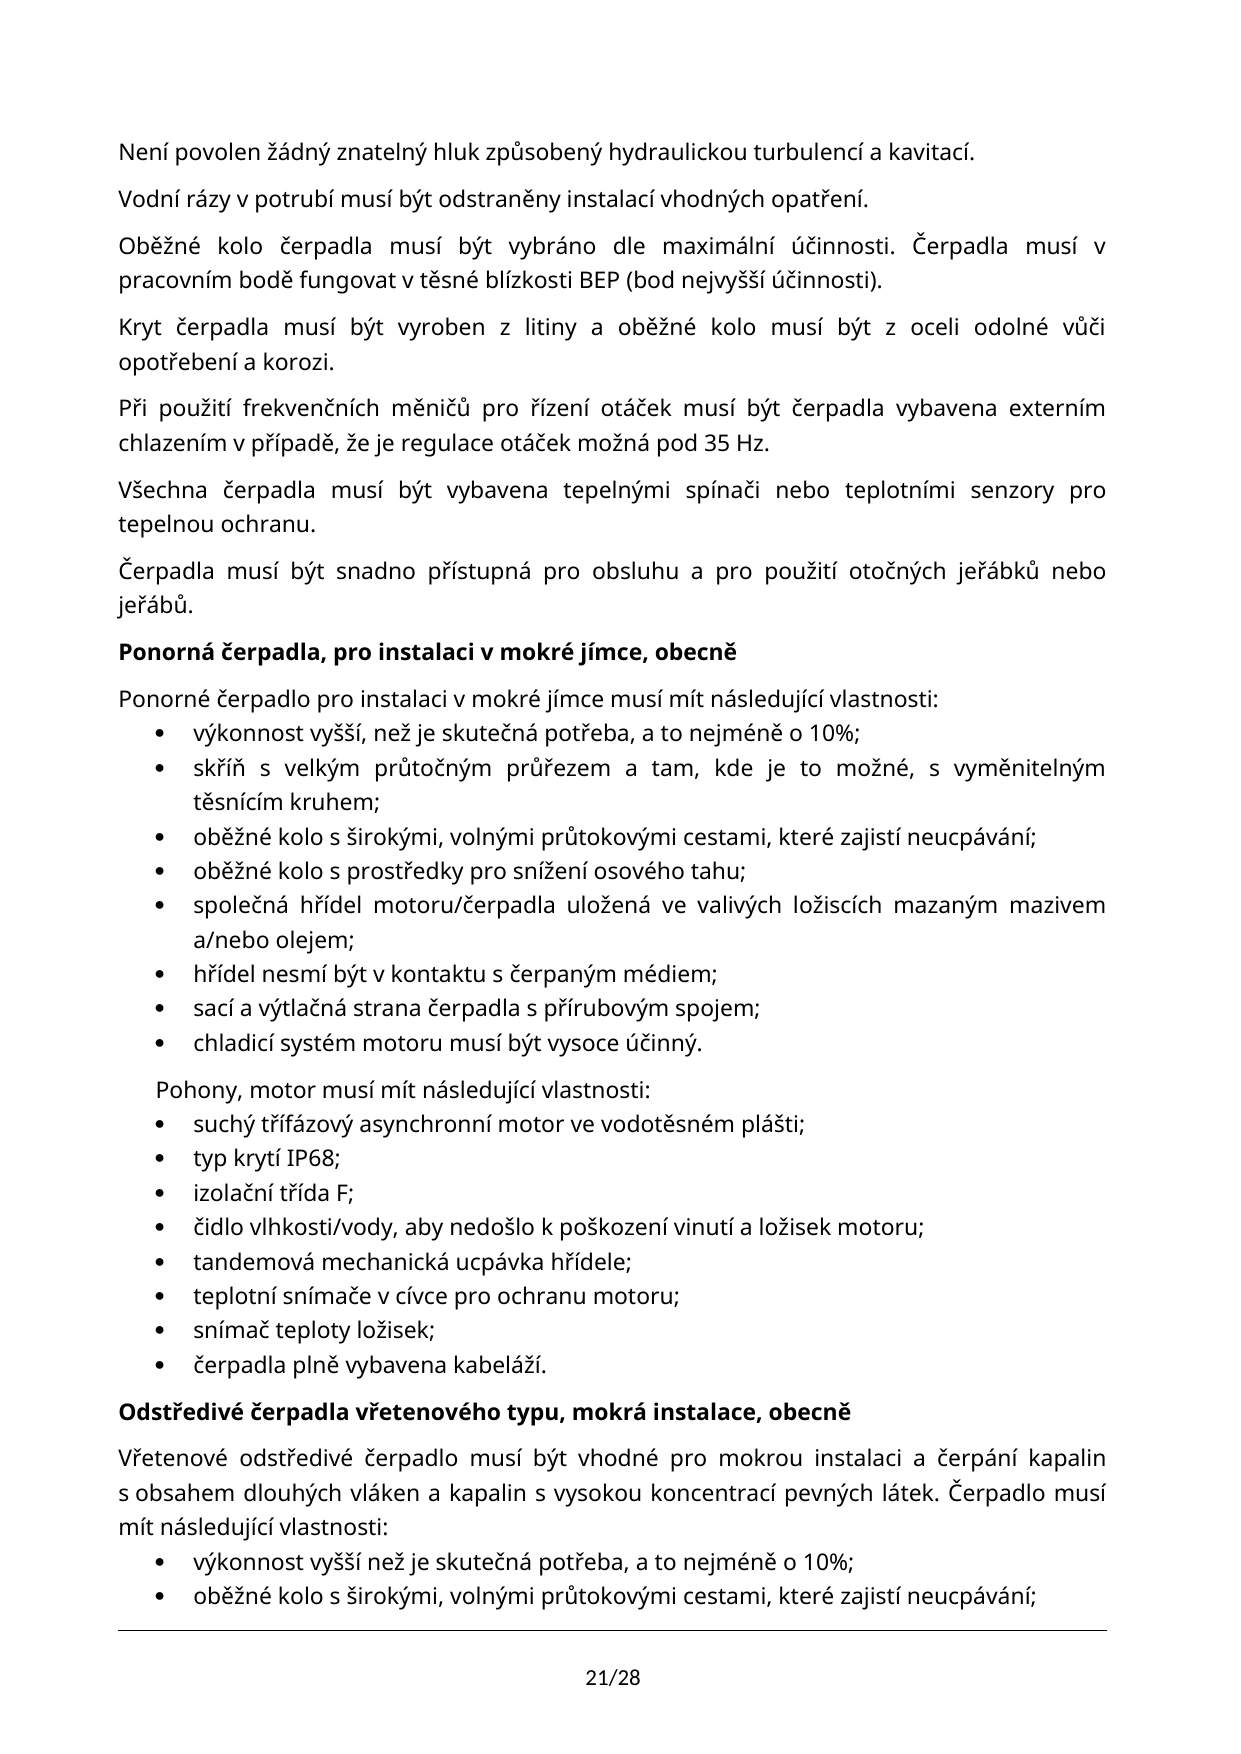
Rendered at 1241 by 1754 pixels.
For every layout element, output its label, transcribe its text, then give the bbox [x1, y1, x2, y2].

text Pohony, motor musí mít následující vlastnosti: [155, 1074, 1107, 1105]
text Není povolen žádný znatelný hluk způsobený hydraulickou turbulencí a kavitací. [118, 136, 1107, 167]
list snímač teploty ložisek; [156, 1314, 1107, 1346]
list hřídel nesmí být v kontaktu s čerpaným médiem; [156, 958, 1107, 989]
text Vodní rázy v potrubí musí být odstraněny instalací vhodných opatření. [118, 183, 1107, 214]
text Čerpadla musí být snadno přístupná pro obsluhu a pro použití otočných jeřábků nebo jeřábů. [118, 555, 1107, 621]
list typ krytí IP68; [156, 1142, 1107, 1174]
list čidlo vlhkosti/vody, aby nedošlo k poškození vinutí a ložisek motoru; [156, 1211, 1107, 1242]
text Oběžné kolo čerpadla musí být vybráno dle maximální účinnosti. Čerpadla musí v pracovním bodě fungovat v těsné blízkosti BEP (bod nejvyšší účinnosti). [118, 230, 1107, 296]
list tandemová mechanická ucpávka hřídele; [156, 1246, 1107, 1277]
text Vřetenové odstředivé čerpadlo musí být vhodné pro mokrou instalaci a čerpání kapalin s obsahem dlouhých vláken a kapalin s vysokou koncentrací pevných látek. Čerpadlo musí mít následující vlastnosti: [118, 1442, 1107, 1542]
list sací a výtlačná strana čerpadla s přírubovým spojem; [156, 992, 1107, 1024]
list výkonnost vyšší než je skutečná potřeba, a to nejméně o 10%; [156, 1546, 1107, 1577]
list chladicí systém motoru musí být vysoce účinný. [156, 1027, 1107, 1058]
list oběžné kolo s širokými, volnými průtokovými cestami, které zajistí neucpávání; [156, 1580, 1107, 1611]
text Při použití frekvenčních měničů pro řízení otáček musí být čerpadla vybavena externím chlazením v případě, že je regulace otáček možná pod 35 Hz. [118, 392, 1107, 458]
list čerpadla plně vybavena kabeláží. [156, 1349, 1107, 1380]
text Kryt čerpadla musí být vyroben z litiny a oběžné kolo musí být z oceli odolné vůči opotřebení a korozi. [118, 311, 1107, 377]
text Všechna čerpadla musí být vybavena tepelnými spínači nebo teplotními senzory pro tepelnou ochranu. [118, 474, 1107, 539]
list suchý třífázový asynchronní motor ve vodotěsném plášti; [156, 1108, 1107, 1139]
list teplotní snímače v cívce pro ochranu motoru; [156, 1280, 1107, 1311]
list skříň s velkým průtočným průřezem a tam, kde je to možné, s vyměnitelným těsnícím kruhem; [156, 752, 1107, 817]
list výkonnost vyšší, než je skutečná potřeba, a to nejméně o 10%; [156, 717, 1107, 749]
list oběžné kolo s prostředky pro snížení osového tahu; [156, 855, 1107, 886]
text Ponorná čerpadla, pro instalaci v mokré jímce, obecně [118, 636, 1107, 667]
list společná hřídel motoru/čerpadla uložená ve valivých ložiscích mazaným mazivem a/nebo olejem; [156, 889, 1107, 955]
list izolační třída F; [156, 1177, 1107, 1208]
text Odstředivé čerpadla vřetenového typu, mokrá instalace, obecně [118, 1396, 1107, 1427]
text Ponorné čerpadlo pro instalaci v mokré jímce musí mít následující vlastnosti: [118, 683, 1107, 714]
list oběžné kolo s širokými, volnými průtokovými cestami, které zajistí neucpávání; [156, 821, 1107, 852]
